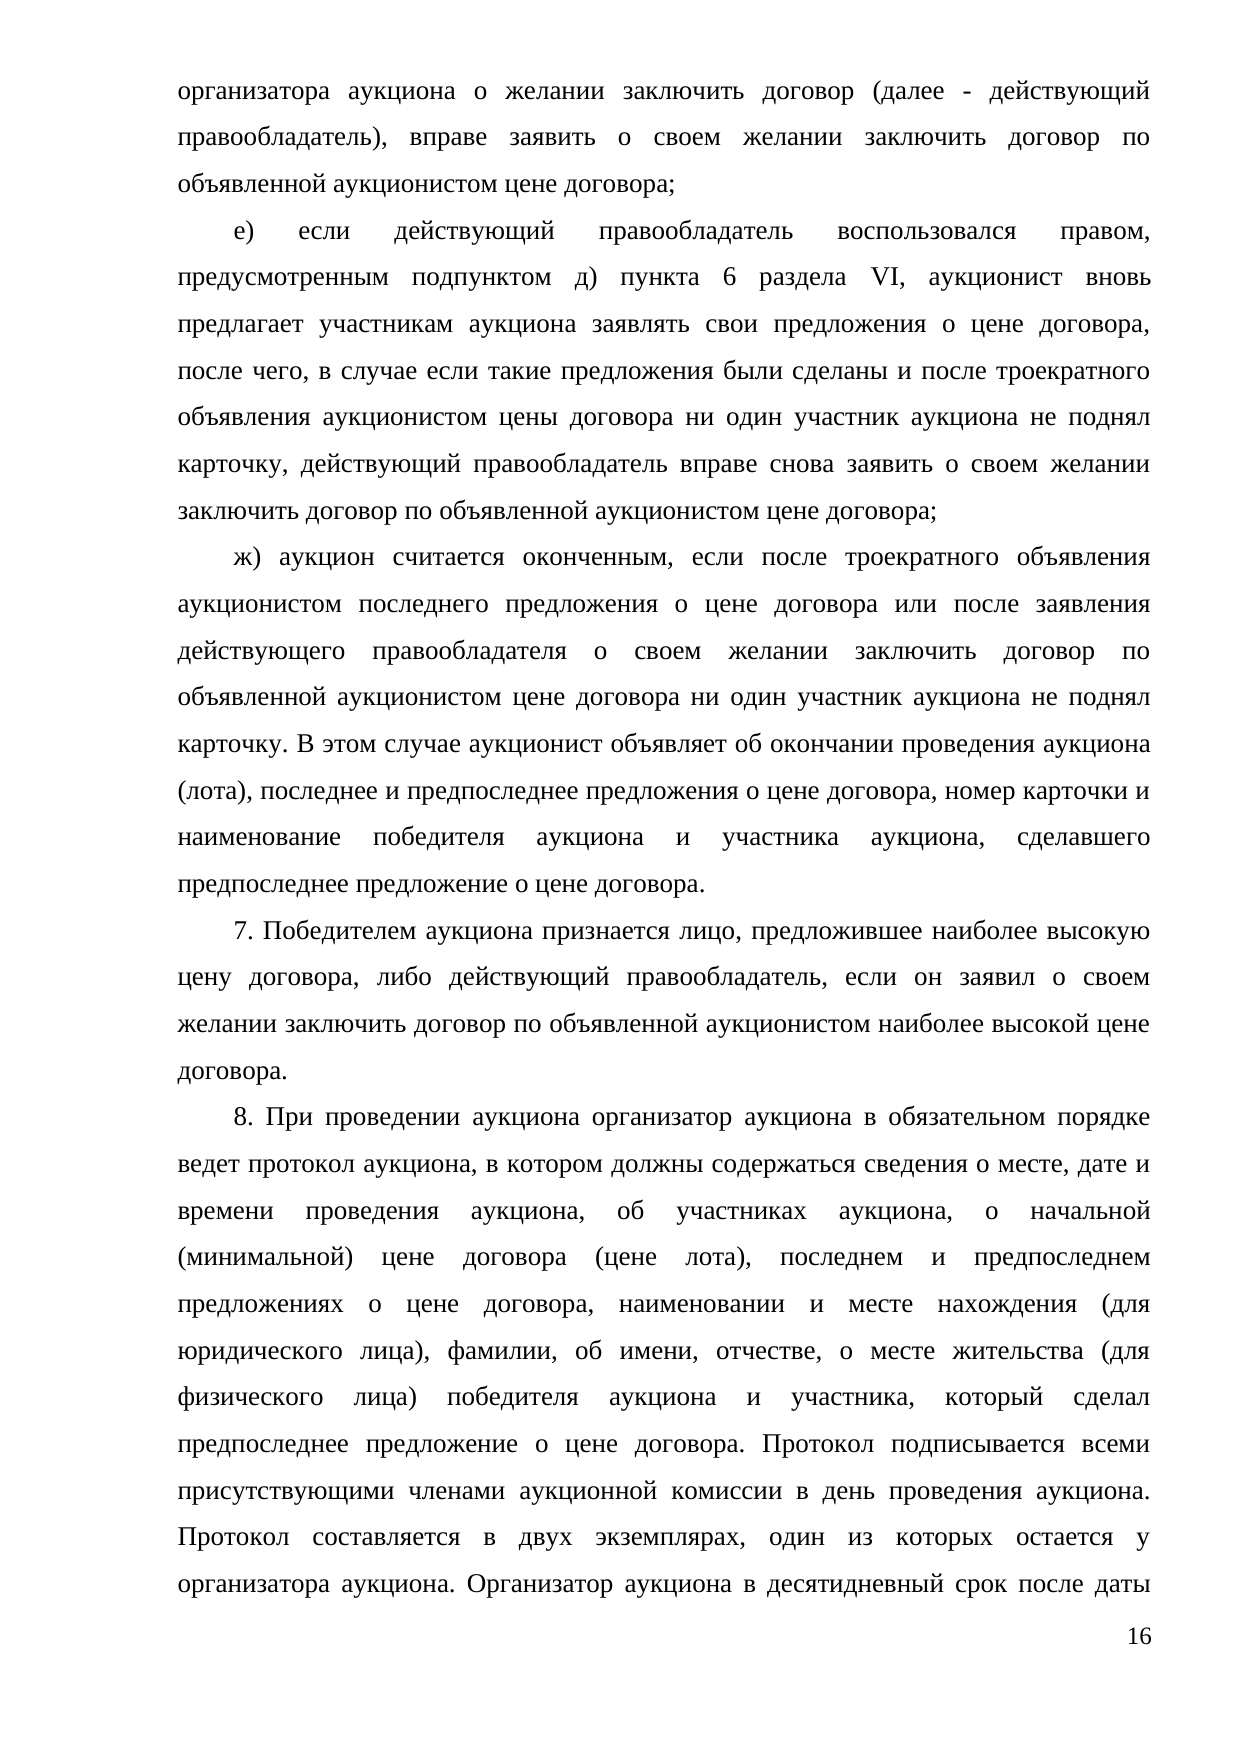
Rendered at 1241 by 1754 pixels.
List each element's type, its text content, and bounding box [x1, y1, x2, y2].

text ж) аукцион считается оконченным, если после троекратного объявления аукционистом последнего предложения о цене договора или после заявления действующего правообладателя о своем желании заключить договор по объявленной аукционистом цене договора ни один участник аукциона не поднял карточку. В этом случае аукционист объявляет об окончании проведения аукциона (лота), последнее и предпоследнее предложения о цене договора, номер карточки и наименование победителя аукциона и участника аукциона, сделавшего предпоследнее предложение о цене договора. [177, 541, 1152, 898]
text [177, 1101, 1152, 1598]
text 7. Победителем аукциона признается лицо, предложившее наиболее высокую цену договора, либо действующий правообладатель, если он заявил о своем желании заключить договор по объявленной аукционистом наиболее высокой цене договора. [177, 914, 1152, 1085]
text е) если действующий правообладатель воспользовался правом, предусмотренным подпунктом д) пункта 6 раздела VI, аукционист вновь предлагает участникам аукциона заявлять свои предложения о цене договора, после чего, в случае если такие предложения были сделаны и после троекратного объявления аукционистом цены договора ни один участник аукциона не поднял карточку, действующий правообладатель вправе снова заявить о своем желании заключить договор по объявленной аукционистом цене договора; [177, 214, 1152, 525]
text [177, 74, 1152, 198]
